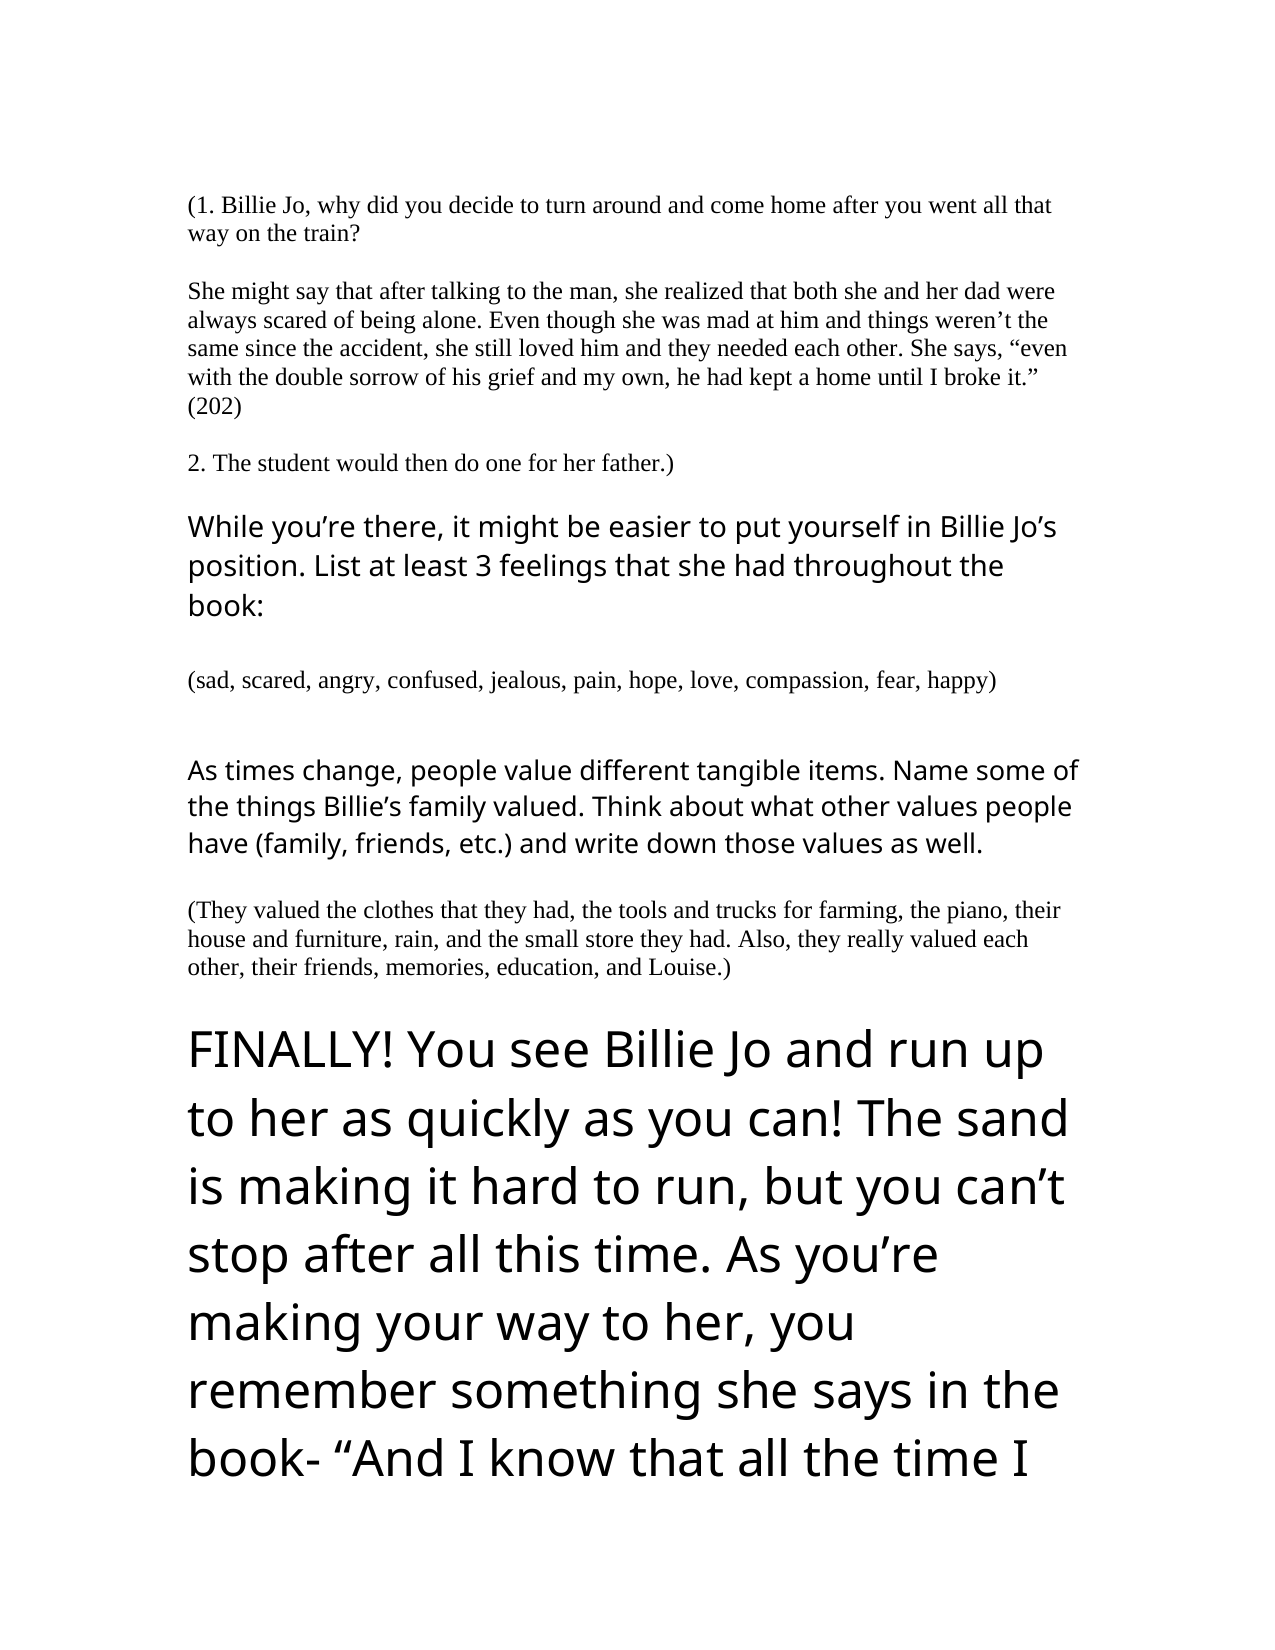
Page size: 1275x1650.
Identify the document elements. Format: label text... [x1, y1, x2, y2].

text She might say that after talking to the man, she realized that both she and her dad were always scared of being alone. Even though she was mad at him and things weren’t the same since the accident, she still loved him and they needed each other. She says, “even with the double sorrow of his grief and my own, he had kept a home until I broke it.” (202) [187, 276, 1087, 420]
text As times change, people value different tangible items. Name some of the things Billie’s family valued. Think about what other values people have (family, friends, etc.) and write down those values as well. [187, 751, 1087, 862]
text (sad, scared, angry, confused, jealous, pain, hope, love, compassion, fear, happy) [187, 665, 1087, 693]
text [187, 1014, 1087, 1491]
text While you’re there, it might be easier to put yourself in Billie Jo’s position. List at least 3 feelings that she had throughout the book: [187, 506, 1087, 625]
text 2. The student would then do one for her father.) [187, 448, 1087, 477]
text (They valued the clothes that they had, the tools and trucks for farming, the piano, their house and furniture, rain, and the small store they had. Also, they really valued each other, their friends, memories, education, and Louise.) [187, 895, 1087, 981]
text (1. Billie Jo, why did you decide to turn around and come home after you went all that way on the train? [187, 190, 1087, 247]
